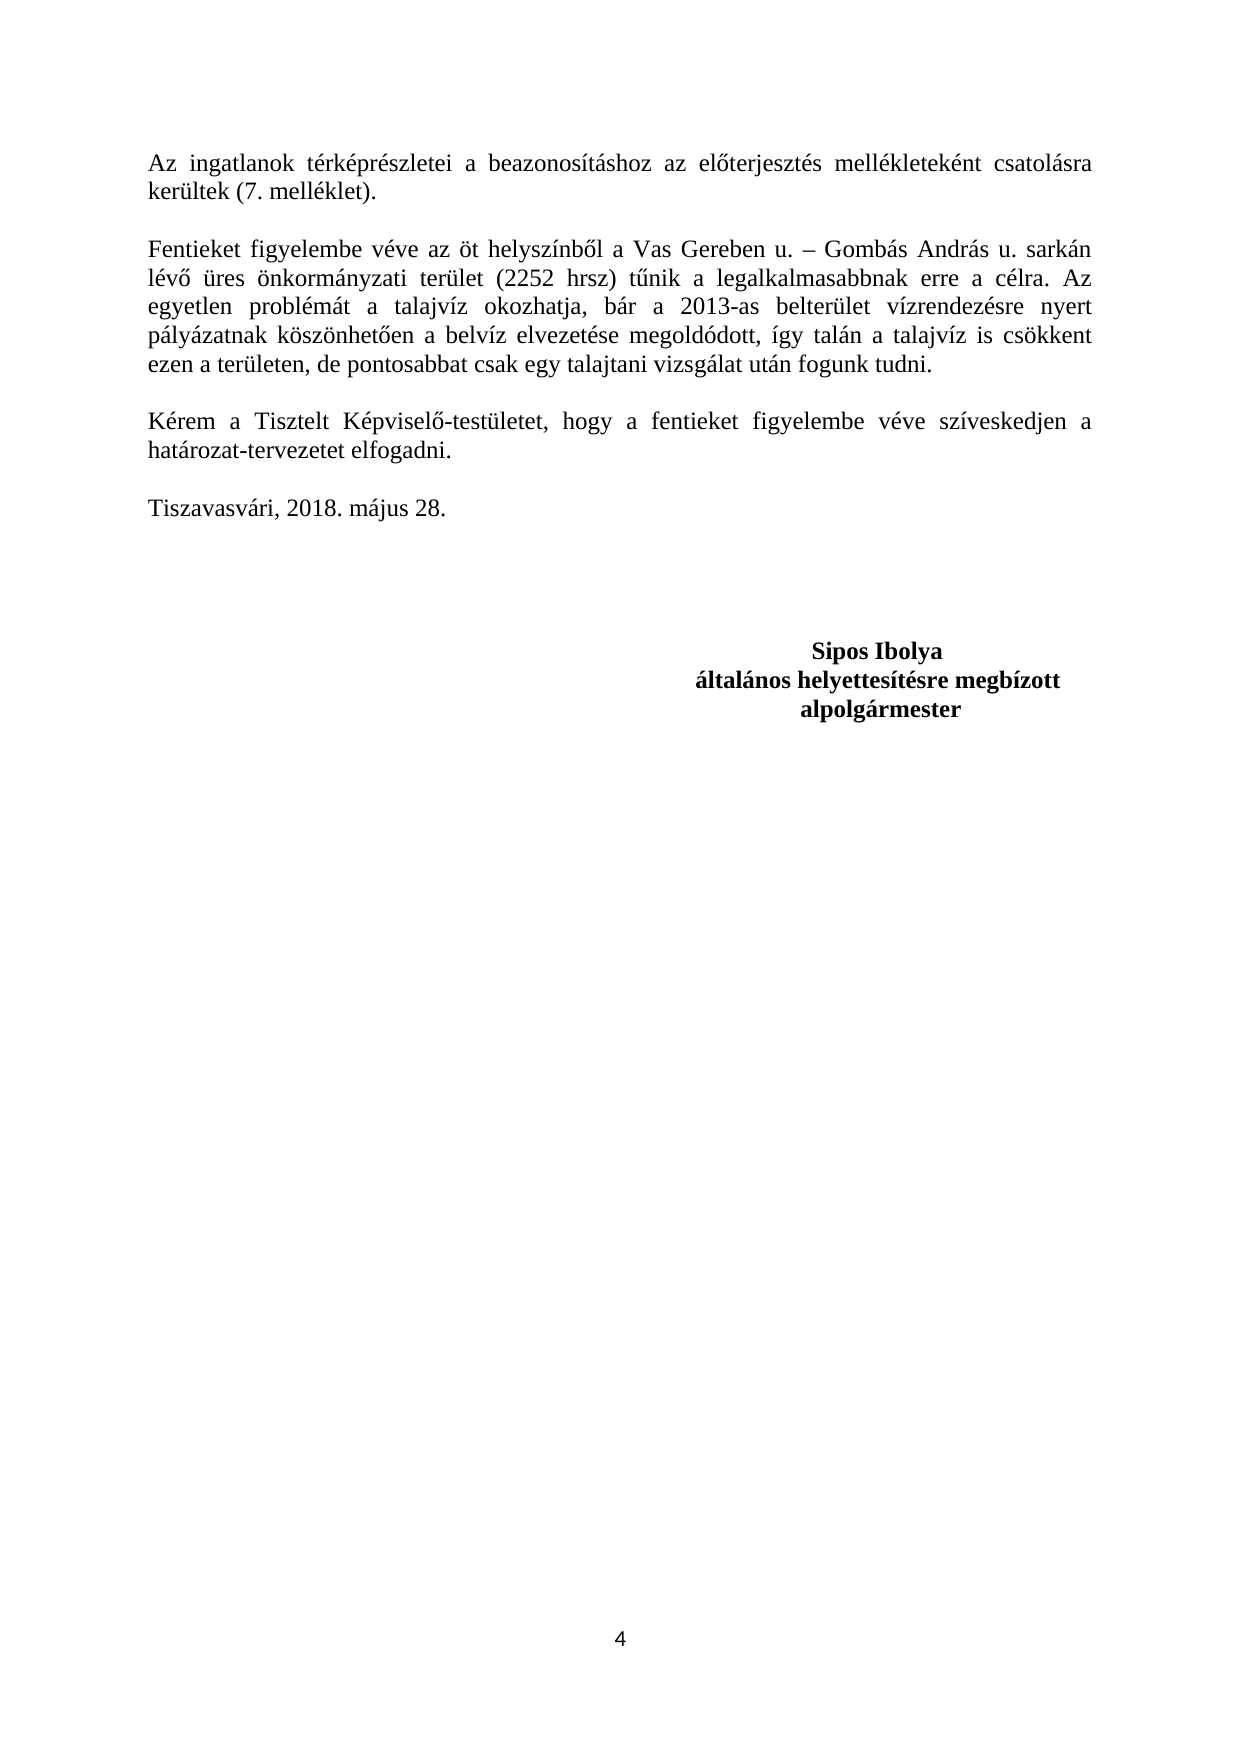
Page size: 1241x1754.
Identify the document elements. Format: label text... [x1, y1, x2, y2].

text alpolgármester [148, 694, 1093, 723]
text Kérem a Tisztelt Képviselő-testületet, hogy a fentieket figyelembe véve szíveskedjen a határozat-tervezetet elfogadni. [148, 406, 1093, 464]
text Tiszavasvári, 2018. május 28. [148, 493, 1093, 521]
text Fentieket figyelembe véve az öt helyszínből a Vas Gereben u. – Gombás András u. sarkán lévő üres önkormányzati terület (2252 hrsz) tűnik a legalkalmasabbnak erre a célra. Az egyetlen problémát a talajvíz okozhatja, bár a 2013-as belterület vízrendezésre nyert pályázatnak köszönhetően a belvíz elvezetése megoldódott, így talán a talajvíz is csökkent ezen a területen, de pontosabbat csak egy talajtani vizsgálat után fogunk tudni. [148, 234, 1093, 378]
text Sipos Ibolya [148, 636, 1093, 665]
text általános helyettesítésre megbízott [148, 665, 1093, 694]
text Az ingatlanok térképrészletei a beazonosításhoz az előterjesztés mellékleteként csatolásra kerültek (7. melléklet). [148, 148, 1093, 205]
